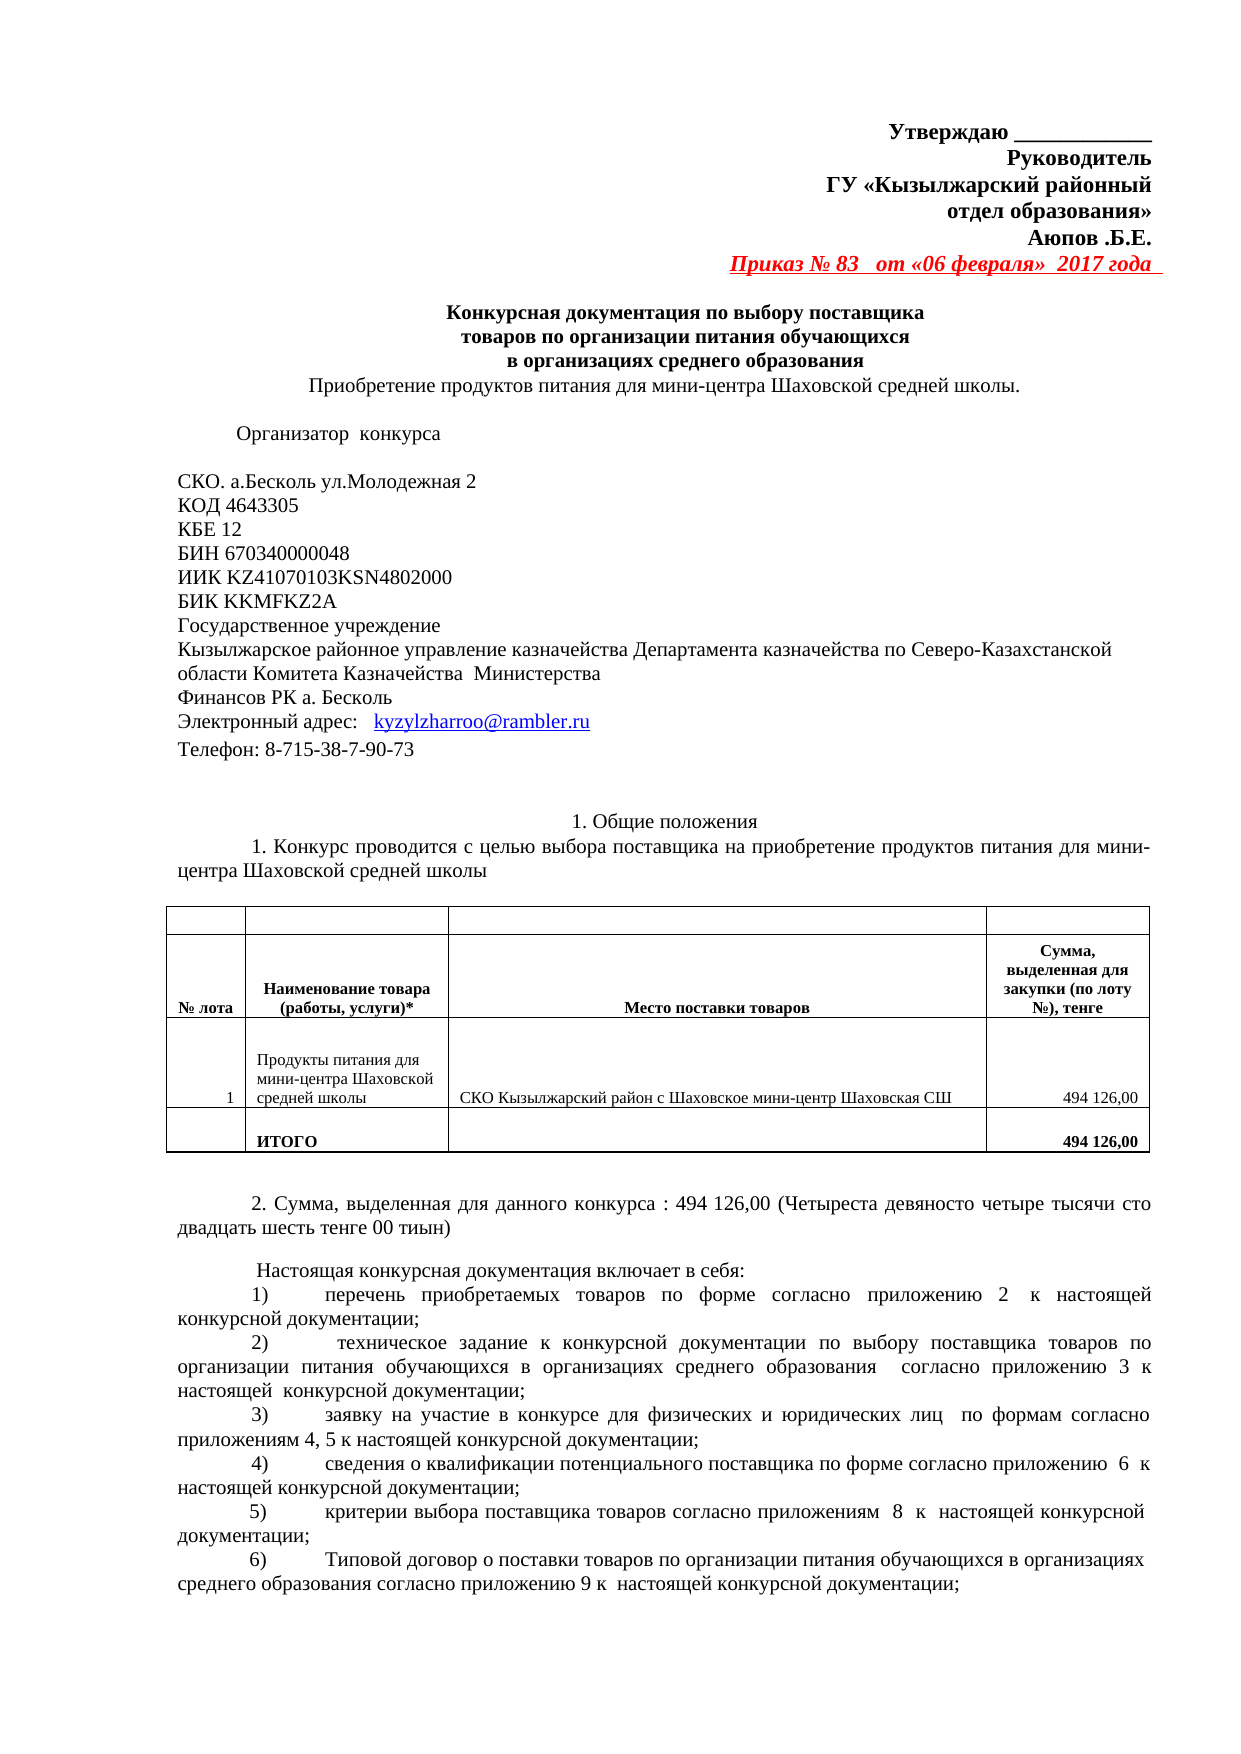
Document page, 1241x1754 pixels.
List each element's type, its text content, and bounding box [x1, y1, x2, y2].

table_header [987, 907, 1149, 934]
text Приказ № 83 от «06 февраля» 2017 года [177, 250, 1152, 276]
list 1. Общие положения [177, 809, 1152, 833]
table_header [449, 907, 986, 934]
text отдел образования» [177, 197, 1152, 223]
table_cell [449, 1108, 986, 1151]
subtitle Государственное учреждение [177, 613, 1152, 637]
text ГУ «Кызылжарский районный [177, 171, 1152, 197]
subtitle Кызылжарское районное управление казначейства Департамента казначейства по Северо-Казахстанской области Комитета Казначейства Министерства [177, 637, 1152, 685]
subtitle КБЕ 12 [177, 517, 1152, 541]
list Типовой договор о поставки товаров по организации питания обучающихся в организациях среднего образования согласно приложению 9 к настоящей конкурсной документации; [177, 1547, 1146, 1595]
list техническое задание к конкурсной документации по выбору поставщика товаров по организации питания обучающихся в организациях среднего образования согласно приложению 3 к настоящей конкурсной документации; [177, 1330, 1152, 1402]
subtitle БИК KKMFKZ2A [177, 589, 1152, 613]
table_cell 1 [167, 1018, 245, 1107]
table_cell Место поставки товаров [449, 935, 986, 1017]
table_cell СКО Кызылжарский район с Шаховское мини-центр Шаховская СШ [449, 1018, 986, 1107]
text Утверждаю ____________ [177, 118, 1152, 144]
text Конкурсная документация по выбору поставщика [177, 300, 1152, 324]
text в организациях среднего образования [177, 348, 1152, 372]
text СКО. а.Бесколь ул.Молодежная 2 [177, 469, 1152, 493]
subtitle Финансов РК а. Бесколь [177, 685, 1152, 709]
table_header [246, 907, 448, 934]
list критерии выбора поставщика товаров согласно приложениям 8 к настоящей конкурсной документации; [177, 1499, 1146, 1547]
list перечень приобретаемых товаров по форме согласно приложению 2 к настоящей конкурсной документации; [177, 1282, 1152, 1330]
subtitle ИИК KZ41070103KSN4802000 [177, 565, 1152, 589]
table_cell Наименование товара (работы, услуги)* [246, 935, 448, 1017]
list 1. Конкурс проводится с целью выбора поставщика на приобретение продуктов питания для мини-центра Шаховской средней школы [177, 833, 1152, 882]
list сведения о квалификации потенциального поставщика по форме согласно приложению 6 к настоящей конкурсной документации; [177, 1451, 1152, 1499]
text Приобретение продуктов питания для мини-центра Шаховской средней школы. [177, 372, 1152, 397]
table_cell Сумма, выделенная для закупки (по лоту №), тенге [987, 935, 1149, 1017]
text Электронный адрес: kyzylzharroo@rambler.ru [177, 709, 1152, 733]
table_cell 494 126,00 [987, 1018, 1149, 1107]
table_cell 494 126,00 [987, 1108, 1149, 1151]
text Телефон: 8-715-38-7-90-73 [177, 737, 1152, 761]
text Организатор конкурса [177, 421, 1152, 445]
subtitle КОД 4643305 [177, 493, 1152, 517]
table_cell Продукты питания для мини-центра Шаховской средней школы [246, 1018, 448, 1107]
text Аюпов .Б.Е. [177, 223, 1152, 250]
table_cell № лота [167, 935, 245, 1017]
list Настоящая конкурсная документация включает в себя: [177, 1258, 1152, 1282]
table_cell ИТОГО [246, 1108, 448, 1151]
table_cell [167, 1108, 245, 1151]
list 2. Сумма, выделенная для данного конкурса : 494 126,00 (Четыреста девяносто четыре тысячи сто двадцать шесть тенге 00 тиын) [177, 1191, 1152, 1239]
subtitle БИН 670340000048 [177, 541, 1152, 565]
table_header [167, 907, 245, 934]
list заявку на участие в конкурсе для физических и юридических лиц по формам согласно приложениям 4, 5 к настоящей конкурсной документации; [177, 1402, 1152, 1451]
text Руководитель [177, 144, 1152, 171]
text товаров по организации питания обучающихся [177, 324, 1152, 348]
